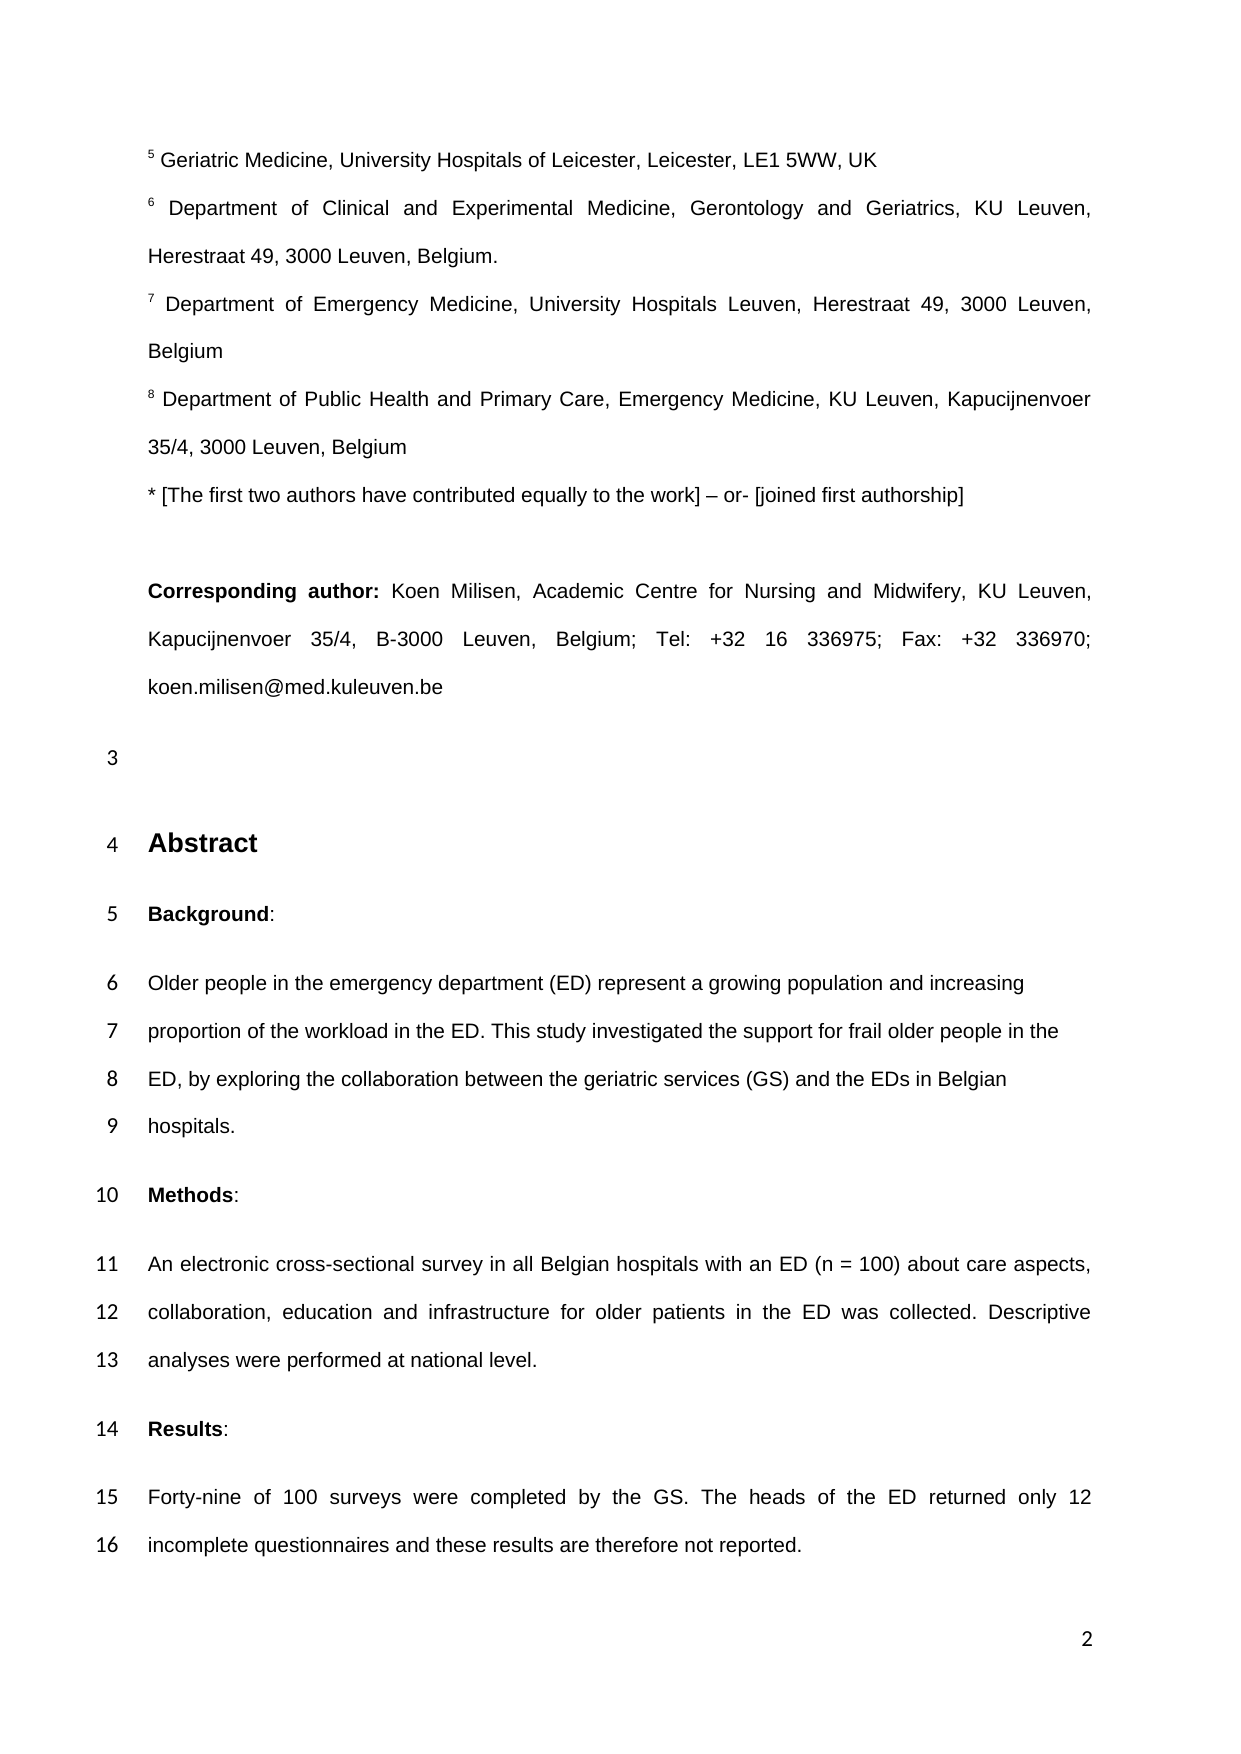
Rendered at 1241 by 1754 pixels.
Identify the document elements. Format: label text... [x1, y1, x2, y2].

text An electronic cross-sectional survey in all Belgian hospitals with an ED (n = 100) about care aspects, collaboration, education and infrastructure for older patients in the ED was collected. Descriptive analyses were performed at national level. [148, 1252, 1093, 1372]
text 8 Department of Public Health and Primary Care, Emergency Medicine, KU Leuven, Kapucijnenvoer 35/4, 3000 Leuven, Belgium [148, 387, 1093, 459]
text Results: [148, 1416, 1093, 1440]
text Older people in the emergency department (ED) represent a growing population and increasing proportion of the workload in the ED. This study investigated the support for frail older people in the ED, by exploring the collaboration between the geriatric services (GS) and the EDs in Belgian hospitals. [148, 971, 1093, 1138]
text 5 Geriatric Medicine, University Hospitals of Leicester, Leicester, LE1 5WW, UK [148, 148, 1093, 172]
text Forty-nine of 100 surveys were completed by the GS. The heads of the ED returned only 12 incomplete questionnaires and these results are therefore not reported. [148, 1485, 1093, 1557]
text 6 Department of Clinical and Experimental Medicine, Gerontology and Geriatrics, KU Leuven, Herestraat 49, 3000 Leuven, Belgium. [148, 196, 1093, 267]
text 7 Department of Emergency Medicine, University Hospitals Leuven, Herestraat 49, 3000 Leuven, Belgium [148, 291, 1093, 363]
text Methods: [148, 1183, 1093, 1207]
subtitle Abstract [148, 827, 1093, 858]
text Corresponding author: Koen Milisen, Academic Centre for Nursing and Midwifery, KU Leuven, Kapucijnenvoer 35/4, B-3000 Leuven, Belgium; Tel: +32 16 336975; Fax: +32 336970; koen.milisen@med.kuleuven.be [148, 579, 1093, 699]
text * [The first two authors have contributed equally to the work] – or- [joined first authorship] [148, 483, 1093, 507]
text Background: [148, 902, 1093, 926]
